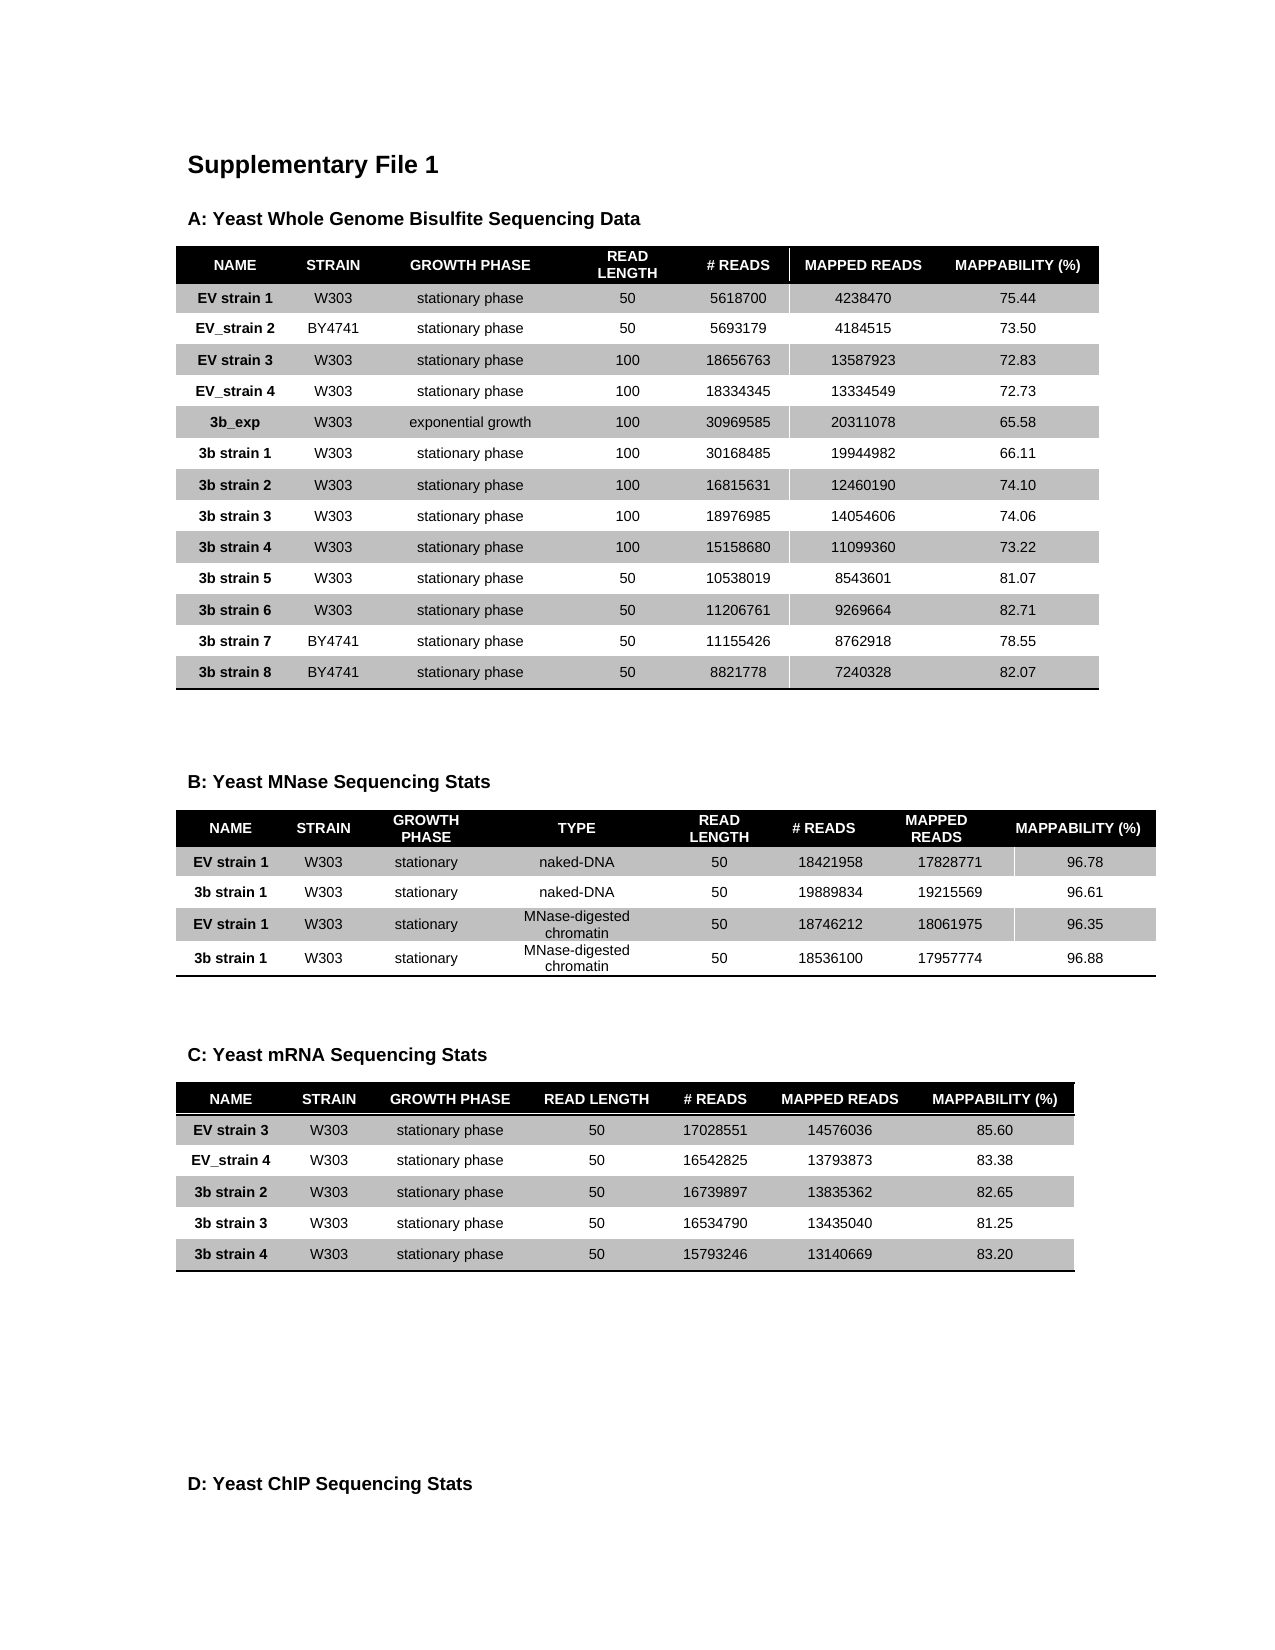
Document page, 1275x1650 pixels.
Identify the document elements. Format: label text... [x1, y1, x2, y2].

table_cell 13435040 [764, 1207, 915, 1238]
table_cell stationary [362, 908, 490, 941]
table_cell W303 [294, 406, 373, 438]
table_header STRAIN [285, 1084, 373, 1113]
table_cell 75.44 [937, 284, 1099, 313]
table_cell 9269664 [790, 594, 937, 625]
table_cell 18421958 [775, 847, 886, 876]
table_cell W303 [294, 531, 373, 563]
table_cell W303 [285, 876, 362, 908]
table_cell 100 [568, 406, 687, 438]
table_cell stationary [362, 847, 490, 876]
table_cell stationary phase [373, 284, 568, 313]
table_cell 3b strain 6 [176, 594, 294, 625]
table_cell 50 [663, 847, 775, 876]
table_cell exponential growth [373, 406, 568, 438]
table_cell stationary [362, 941, 490, 975]
table_cell 96.78 [1015, 847, 1156, 876]
table_cell W303 [285, 1239, 373, 1270]
table_cell 18536100 [775, 941, 886, 975]
table_header STRAIN [285, 812, 362, 845]
table_cell 17957774 [886, 941, 1014, 975]
table_cell 4184515 [790, 313, 937, 344]
table_cell stationary phase [373, 469, 568, 500]
table_cell BY4741 [294, 313, 373, 344]
table_cell 13140669 [764, 1239, 915, 1270]
table_cell 96.35 [1015, 908, 1156, 941]
table_cell stationary phase [373, 344, 568, 375]
table_cell stationary phase [373, 1207, 527, 1238]
table_cell 3b strain 1 [176, 941, 285, 975]
table_cell 82.71 [937, 594, 1099, 625]
table_cell stationary phase [373, 313, 568, 344]
table_cell 3b strain 2 [176, 469, 294, 500]
table_cell 50 [663, 876, 775, 908]
table_cell W303 [285, 1207, 373, 1238]
table_cell 14054606 [790, 500, 937, 531]
table_cell MNase-digested chromatin [490, 908, 663, 941]
table_cell 16815631 [687, 469, 789, 500]
table_cell W303 [294, 284, 373, 313]
table_cell 83.38 [915, 1145, 1074, 1176]
table_cell EV_strain 4 [176, 375, 294, 406]
table_cell EV_strain 4 [176, 1145, 285, 1176]
table_header STRAIN [294, 248, 373, 281]
table_cell 50 [527, 1207, 666, 1238]
table_cell W303 [294, 375, 373, 406]
table_cell 3b strain 2 [176, 1176, 285, 1207]
table_cell 3b strain 1 [176, 438, 294, 469]
table_cell 81.07 [937, 563, 1099, 594]
table_cell EV strain 1 [176, 908, 285, 941]
table_cell 100 [568, 344, 687, 375]
table_cell EV strain 3 [176, 1116, 285, 1145]
table_cell 18746212 [775, 908, 886, 941]
text B: Yeast MNase Sequencing Stats [187, 771, 1087, 793]
table_cell 7240328 [790, 656, 937, 688]
table_cell 83.20 [915, 1239, 1074, 1270]
table_cell 19889834 [775, 876, 886, 908]
table_cell 30168485 [687, 438, 789, 469]
table_header MAPPABILITY (%) [915, 1084, 1074, 1113]
table_header GROWTH PHASE [362, 812, 490, 845]
table_cell stationary phase [373, 500, 568, 531]
table_cell 3b_exp [176, 406, 294, 438]
table_cell 50 [663, 908, 775, 941]
table_cell 15793246 [666, 1239, 764, 1270]
table_header TYPE [490, 812, 663, 845]
table_header MAPPABILITY (%) [1001, 812, 1156, 845]
table_cell 74.10 [937, 469, 1099, 500]
table_cell 12460190 [790, 469, 937, 500]
table_cell 50 [568, 625, 687, 656]
table_cell 8543601 [790, 563, 937, 594]
table_cell 11206761 [687, 594, 789, 625]
table_cell 72.83 [937, 344, 1099, 375]
text D: Yeast ChIP Sequencing Stats [187, 1473, 1087, 1495]
table_cell stationary phase [373, 563, 568, 594]
table_cell 3b strain 3 [176, 500, 294, 531]
table_cell stationary phase [373, 1145, 527, 1176]
table_cell stationary phase [373, 375, 568, 406]
table_cell 3b strain 1 [176, 876, 285, 908]
table_cell 16739897 [666, 1176, 764, 1207]
table_header GROWTH PHASE [373, 1084, 527, 1113]
table_cell W303 [285, 847, 362, 876]
table_cell W303 [294, 438, 373, 469]
table_cell 85.60 [915, 1116, 1074, 1145]
table_cell stationary phase [373, 438, 568, 469]
table_header # READS [666, 1084, 764, 1113]
table_header MAPPED READS [872, 812, 1001, 845]
table_cell 16542825 [666, 1145, 764, 1176]
table_cell 8762918 [790, 625, 937, 656]
table_cell 8821778 [687, 656, 789, 688]
table_cell stationary phase [373, 1239, 527, 1270]
table_cell stationary phase [373, 1116, 527, 1145]
table_header MAPPABILITY (%) [937, 248, 1099, 281]
table_header # READS [775, 812, 872, 845]
table_cell 18656763 [687, 344, 789, 375]
table_cell W303 [294, 594, 373, 625]
table_cell 18061975 [886, 908, 1014, 941]
table_cell 3b strain 4 [176, 1239, 285, 1270]
table_cell 18334345 [687, 375, 789, 406]
table_cell 13587923 [790, 344, 937, 375]
table_cell EV_strain 2 [176, 313, 294, 344]
table_cell 100 [568, 500, 687, 531]
table_cell W303 [285, 1145, 373, 1176]
table_cell W303 [285, 941, 362, 975]
table_cell stationary phase [373, 1176, 527, 1207]
table_cell 5618700 [687, 284, 789, 313]
table_header NAME [176, 248, 294, 281]
table_cell stationary phase [373, 625, 568, 656]
table_cell 19944982 [790, 438, 937, 469]
table_cell W303 [285, 908, 362, 941]
table_header NAME [176, 812, 285, 845]
table_cell 50 [568, 313, 687, 344]
table_header # READS [687, 248, 789, 281]
table_cell 50 [527, 1116, 666, 1145]
table_cell 50 [527, 1239, 666, 1270]
table_cell 30969585 [687, 406, 789, 438]
table_cell naked-DNA [490, 847, 663, 876]
table_cell stationary phase [373, 594, 568, 625]
table_cell 15158680 [687, 531, 789, 563]
table_cell EV strain 1 [176, 284, 294, 313]
table_header READ LENGTH [568, 248, 687, 281]
table_cell W303 [285, 1176, 373, 1207]
table_cell EV strain 1 [176, 847, 285, 876]
table_cell W303 [294, 469, 373, 500]
table_cell 50 [568, 656, 687, 688]
table_header NAME [176, 1084, 285, 1113]
table_cell 100 [568, 438, 687, 469]
table_cell 14576036 [764, 1116, 915, 1145]
table_header MAPPED READS [764, 1084, 915, 1113]
table_header MAPPED READS [790, 248, 937, 281]
table_cell 66.11 [937, 438, 1099, 469]
table_cell 100 [568, 469, 687, 500]
table_cell 50 [663, 941, 775, 975]
table_cell 73.50 [937, 313, 1099, 344]
table_cell 96.61 [1015, 876, 1156, 908]
table_cell 72.73 [937, 375, 1099, 406]
table_cell BY4741 [294, 625, 373, 656]
table_cell 3b strain 5 [176, 563, 294, 594]
table_cell 17028551 [666, 1116, 764, 1145]
table_cell W303 [285, 1116, 373, 1145]
table_cell 96.88 [1015, 941, 1156, 975]
table_cell 5693179 [687, 313, 789, 344]
table_cell 100 [568, 531, 687, 563]
table_cell 50 [527, 1176, 666, 1207]
table_cell 82.65 [915, 1176, 1074, 1207]
table_cell 73.22 [937, 531, 1099, 563]
table_cell 65.58 [937, 406, 1099, 438]
table_header READ LENGTH [663, 812, 775, 845]
table_cell BY4741 [294, 656, 373, 688]
table_cell 13835362 [764, 1176, 915, 1207]
table_cell 11155426 [687, 625, 789, 656]
table_cell 78.55 [937, 625, 1099, 656]
table_cell 50 [527, 1145, 666, 1176]
text Supplementary File 1 [187, 150, 1087, 179]
table_cell W303 [294, 563, 373, 594]
table_cell 13793873 [764, 1145, 915, 1176]
table_cell 100 [568, 375, 687, 406]
table_cell 16534790 [666, 1207, 764, 1238]
table_cell 3b strain 3 [176, 1207, 285, 1238]
table_cell naked-DNA [490, 876, 663, 908]
table_cell 82.07 [937, 656, 1099, 688]
table_cell 50 [568, 594, 687, 625]
table_cell 10538019 [687, 563, 789, 594]
table_cell 74.06 [937, 500, 1099, 531]
table_cell 50 [568, 284, 687, 313]
table_cell W303 [294, 344, 373, 375]
table_cell EV strain 3 [176, 344, 294, 375]
text A: Yeast Whole Genome Bisulfite Sequencing Data [187, 207, 1087, 229]
table_cell 3b strain 7 [176, 625, 294, 656]
text C: Yeast mRNA Sequencing Stats [187, 1044, 1087, 1066]
table_cell MNase-digested chromatin [490, 941, 663, 975]
table_cell 20311078 [790, 406, 937, 438]
table_header GROWTH PHASE [373, 248, 568, 281]
table_cell stationary phase [373, 531, 568, 563]
table_cell 3b strain 4 [176, 531, 294, 563]
table_cell 13334549 [790, 375, 937, 406]
table_cell W303 [294, 500, 373, 531]
table_cell 17828771 [886, 847, 1014, 876]
table_cell 50 [568, 563, 687, 594]
table_cell 11099360 [790, 531, 937, 563]
table_cell 3b strain 8 [176, 656, 294, 688]
table_cell 4238470 [790, 284, 937, 313]
table_cell 81.25 [915, 1207, 1074, 1238]
table_header READ LENGTH [527, 1084, 666, 1113]
table_cell 18976985 [687, 500, 789, 531]
table_cell 19215569 [886, 876, 1014, 908]
table_cell stationary [362, 876, 490, 908]
table_cell stationary phase [373, 656, 568, 688]
